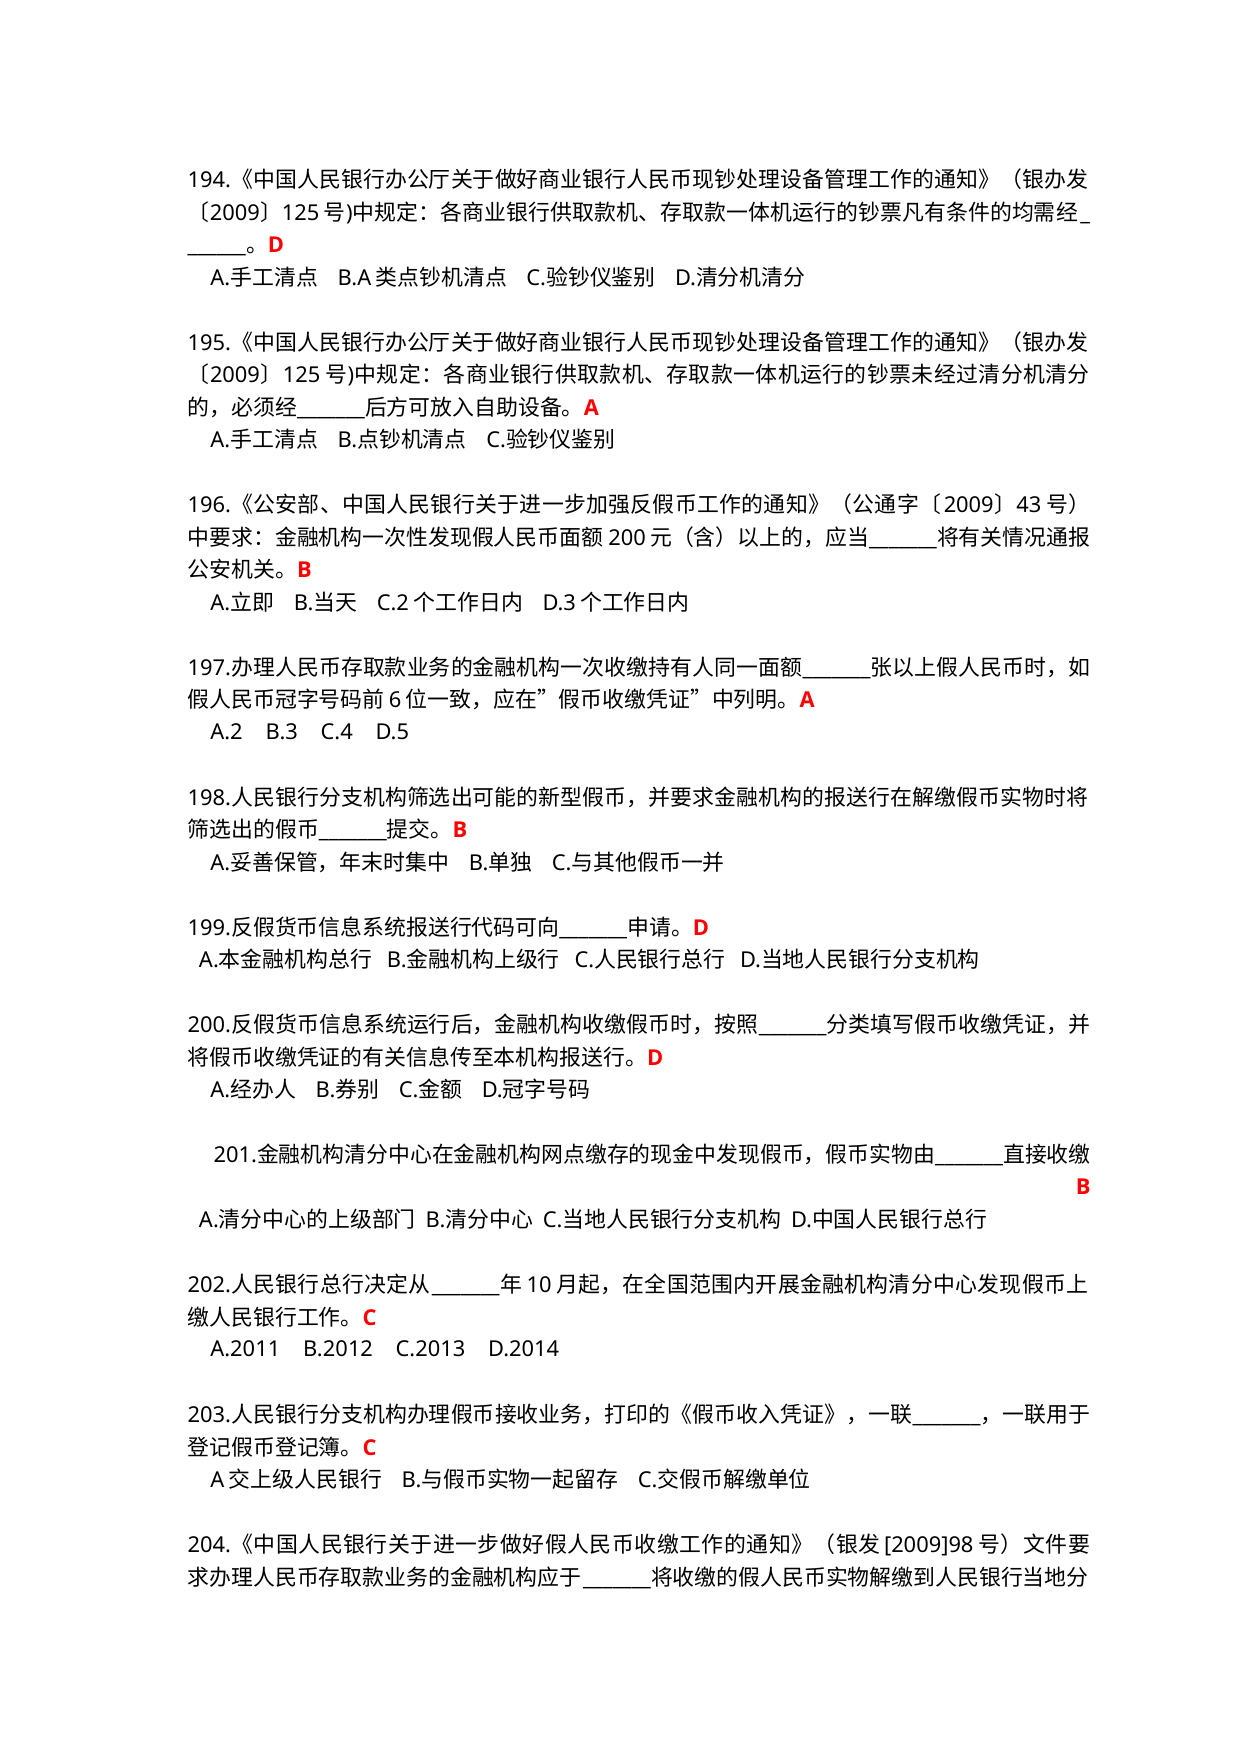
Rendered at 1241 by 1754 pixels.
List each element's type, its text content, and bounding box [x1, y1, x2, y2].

text 197.办理人民币存取款业务的金融机构一次收缴持有人同一面额_______张以上假人民币时，如假人民币冠字号码前6位一致，应在”假币收缴凭证”中列明。A [187, 649, 1090, 714]
text 201.金融机构清分中心在金融机构网点缴存的现金中发现假币，假币实物由_______直接收缴。B [187, 1137, 1090, 1202]
text A.2 B.3 C.4 D.5 [187, 714, 1090, 747]
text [187, 1527, 1090, 1592]
text A.手工清点 B.点钞机清点 C.验钞仪鉴别 [187, 422, 1090, 454]
text A.清分中心的上级部门 B.清分中心 C.当地人民银行分支机构 D.中国人民银行总行 [187, 1202, 1090, 1234]
text A.经办人 B.券别 C.金额 D.冠字号码 [187, 1072, 1090, 1104]
text A.本金融机构总行 B.金融机构上级行 C.人民银行总行 D.当地人民银行分支机构 [187, 942, 1090, 974]
text 200.反假货币信息系统运行后，金融机构收缴假币时，按照_______分类填写假币收缴凭证，并将假币收缴凭证的有关信息传至本机构报送行。D [187, 1007, 1090, 1072]
text 198.人民银行分支机构筛选出可能的新型假币，并要求金融机构的报送行在解缴假币实物时将筛选出的假币_______提交。B [187, 779, 1090, 844]
text A.妥善保管，年末时集中 B.单独 C.与其他假币一并 [187, 844, 1090, 877]
text 202.人民银行总行决定从_______年10月起，在全国范围内开展金融机构清分中心发现假币上缴人民银行工作。C [187, 1267, 1090, 1332]
text 199.反假货币信息系统报送行代码可向_______申请。D [187, 909, 1090, 942]
text 203.人民银行分支机构办理假币接收业务，打印的《假币收入凭证》，一联_______，一联用于登记假币登记簿。C [187, 1397, 1090, 1462]
text 195.《中国人民银行办公厅关于做好商业银行人民币现钞处理设备管理工作的通知》（银办发〔2009〕125号)中规定：各商业银行供取款机、存取款一体机运行的钞票未经过清分机清分的，必须经_______后方可放入自助设备。A [187, 324, 1090, 422]
text A.立即 B.当天 C.2个工作日内 D.3个工作日内 [187, 584, 1090, 617]
text A.2011 B.2012 C.2013 D.2014 [187, 1332, 1090, 1364]
text 194.《中国人民银行办公厅关于做好商业银行人民币现钞处理设备管理工作的通知》（银办发〔2009〕125号)中规定：各商业银行供取款机、存取款一体机运行的钞票凡有条件的均需经_______。D [187, 162, 1090, 259]
text 196.《公安部、中国人民银行关于进一步加强反假币工作的通知》（公通字〔2009〕43号）中要求：金融机构一次性发现假人民币面额200元（含）以上的，应当_______将有关情况通报公安机关。B [187, 487, 1090, 584]
text A.手工清点 B.A类点钞机清点 C.验钞仪鉴别 D.清分机清分 [187, 259, 1090, 292]
text A交上级人民银行 B.与假币实物一起留存 C.交假币解缴单位 [187, 1462, 1090, 1494]
